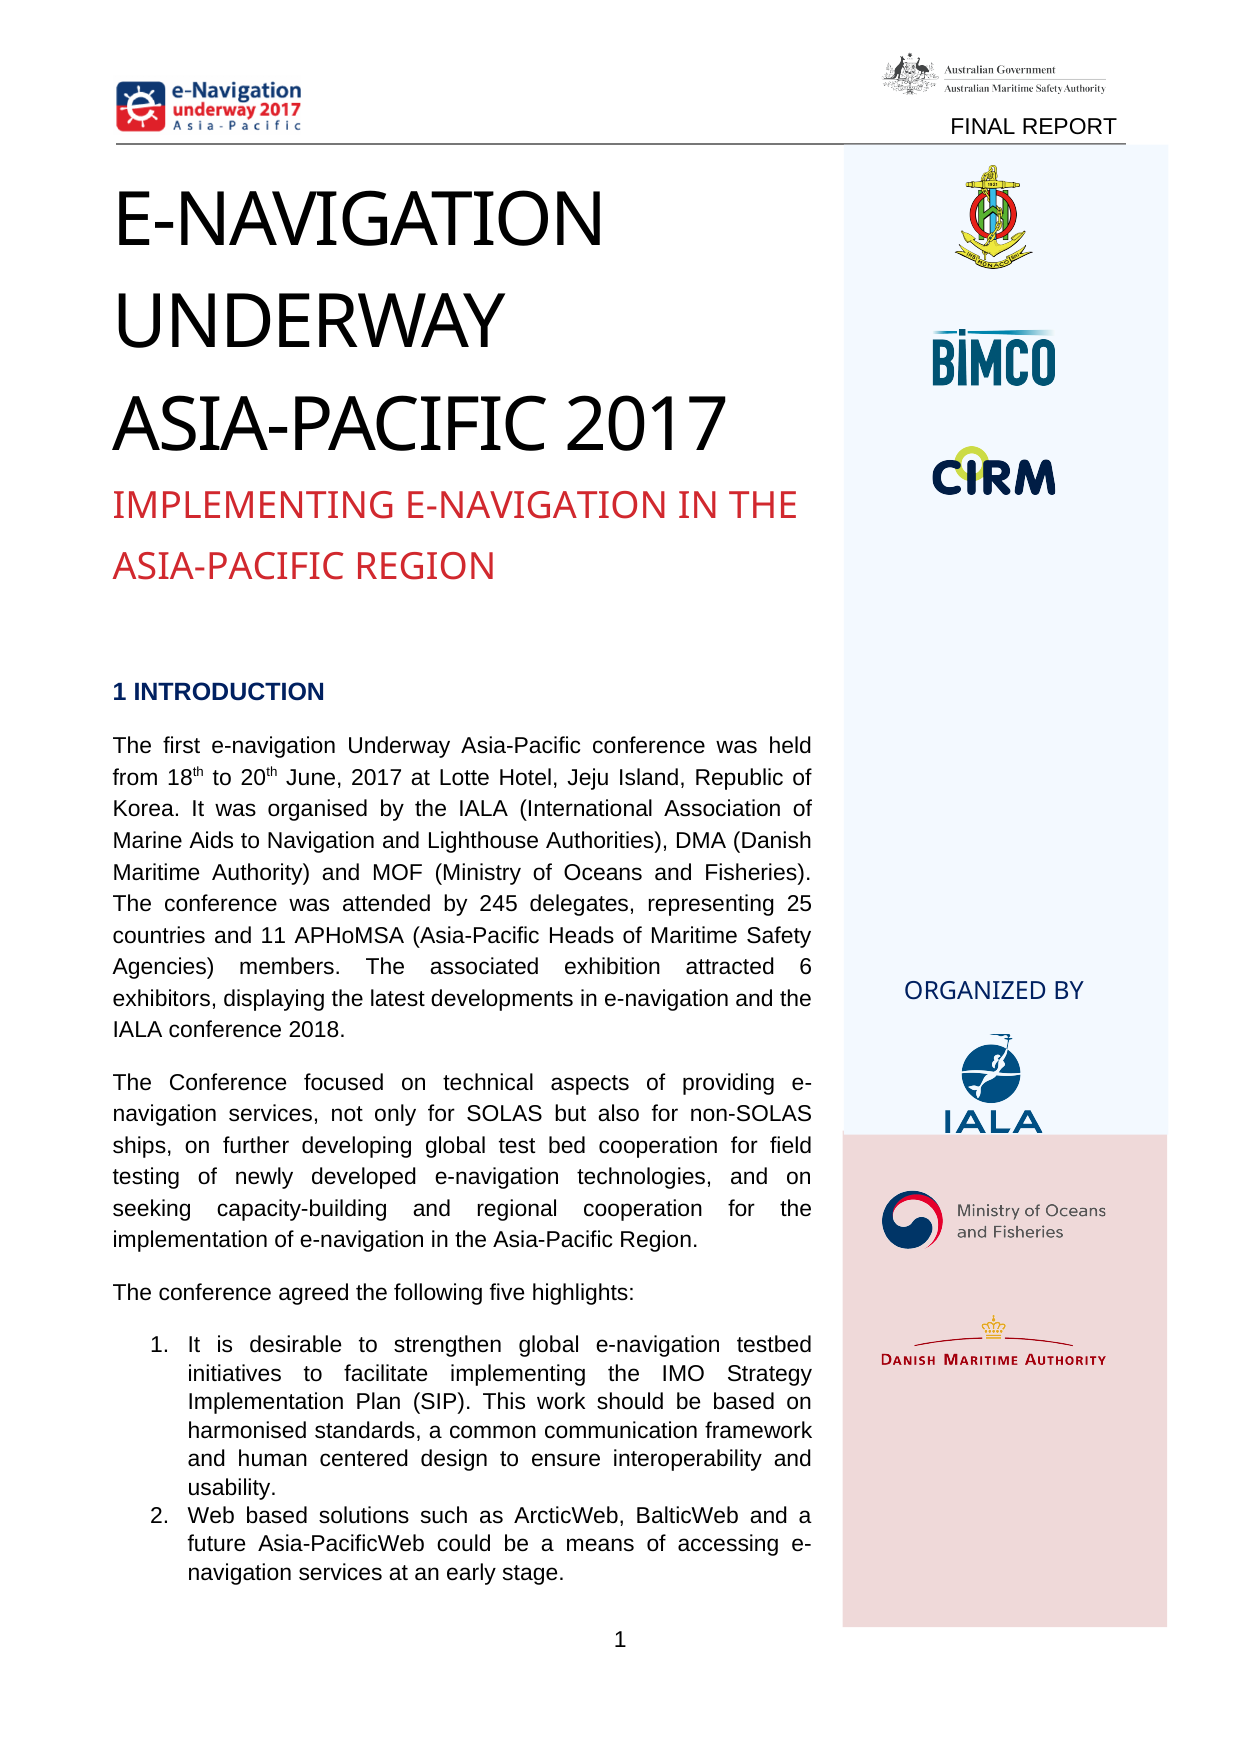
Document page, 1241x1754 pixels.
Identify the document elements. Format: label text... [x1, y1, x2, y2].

picture [945, 1034, 1043, 1133]
text The first e-navigation Underway Asia-Pacific conference was held from 18th to 20th June, 2017 at Lotte Hotel, Jeju Island, Republic of Korea. It was organised by the IALA (International Association of Marine Aids to Navigation and Lighthouse Authorities), DMA (Danish Maritime Authority) and MOF (Ministry of Oceans and Fisheries). The conference was attended by 245 delegates, representing 25 countries and 11 APHoMSA (Asia-Pacific Heads of Maritime Safety Agencies) members. The associated exhibition attracted 6 exhibitors, displaying the latest developments in e-navigation and the IALA conference 2018. [112, 732, 843, 1043]
picture [954, 165, 1033, 269]
picture [940, 365, 946, 377]
picture [932, 329, 1055, 386]
text The conference agreed the following five highlights: [112, 1279, 842, 1305]
text The Conference focused on technical aspects of providing e-navigation services, not only for SOLAS but also for non-SOLAS ships, on further developing global test bed cooperation for field testing of newly developed e-navigation technologies, and on seeking capacity-building and regional cooperation for the implementation of e-navigation in the Asia-Pacific Region. [112, 1069, 843, 1253]
picture [940, 347, 946, 357]
picture [932, 446, 1056, 495]
list It is desirable to strengthen global e-navigation testbed initiatives to facilitate implementing the IMO Strategy Implementation Plan (SIP). This work should be based on harmonised standards, a common communication framework and human centered design to ensure interoperability and usability. [150, 1331, 842, 1500]
picture [882, 1180, 1106, 1268]
list Web based solutions such as ArcticWeb, BalticWeb and a future Asia-PacificWeb could be a means of accessing e-navigation services at an early stage. [150, 1502, 842, 1585]
picture [881, 52, 1106, 95]
picture [1041, 348, 1047, 378]
picture [979, 367, 993, 386]
text 1 INTRODUCTION [112, 677, 843, 706]
picture [881, 1315, 1106, 1365]
picture [112, 75, 302, 135]
